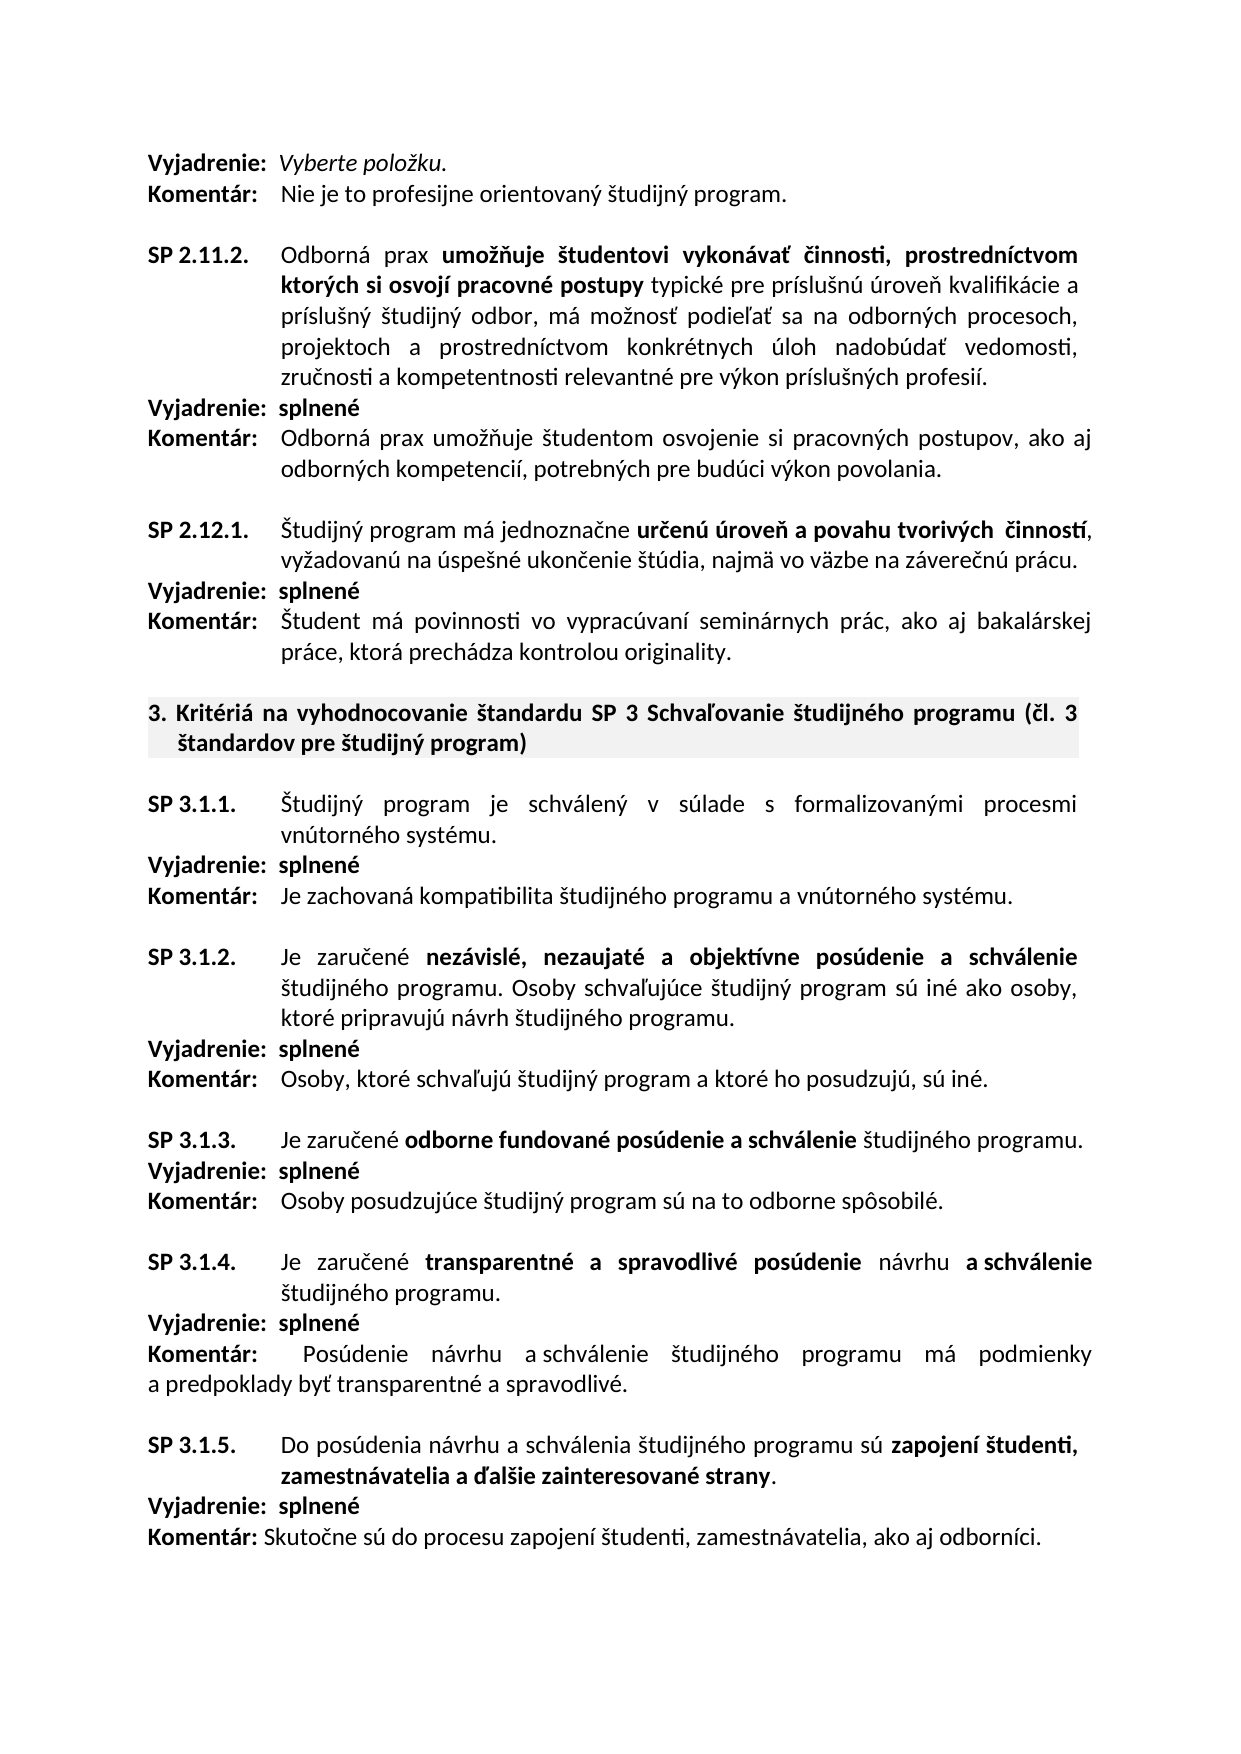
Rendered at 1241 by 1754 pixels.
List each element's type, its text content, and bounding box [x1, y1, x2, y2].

text Komentár: Osoby posudzujúce študijný program sú na to odborne spôsobilé. [148, 1185, 1078, 1216]
text Vyjadrenie: [148, 148, 1078, 178]
text Vyjadrenie: [148, 392, 1093, 422]
text 3. Kritériá na vyhodnocovanie štandardu SP 3 Schvaľovanie študijného programu (čl. 3 štandardov pre študijný program) [148, 697, 1079, 758]
text SP 3.1.2. Je zaručené nezávislé, nezaujaté a objektívne posúdenie a schválenie študijného programu. Osoby schvaľujúce študijný program sú iné ako osoby, ktoré pripravujú návrh študijného programu. [148, 941, 1078, 1033]
text Vyjadrenie: [148, 1155, 1078, 1185]
text Komentár: Študent má povinnosti vo vypracúvaní seminárnych prác, ako aj bakalárskej práce, ktorá prechádza kontrolou originality. [148, 605, 1093, 666]
text Komentár: Nie je to profesijne orientovaný študijný program. [148, 178, 1078, 209]
text Komentár: Osoby, ktoré schvaľujú študijný program a ktoré ho posudzujú, sú iné. [148, 1063, 1078, 1094]
text Vyjadrenie: [148, 1491, 1078, 1521]
text Komentár: Odborná prax umožňuje študentom osvojenie si pracovných postupov, ako aj odborných kompetencií, potrebných pre budúci výkon povolania. [148, 422, 1093, 483]
text SP 3.1.1. Študijný program je schválený v súlade s formalizovanými procesmi vnútorného systému. [148, 788, 1078, 849]
text SP 3.1.5. Do posúdenia návrhu a schválenia študijného programu sú zapojení študenti, zamestnávatelia a ďalšie zainteresované strany. [148, 1429, 1078, 1491]
text Komentár: Je zachovaná kompatibilita študijného programu a vnútorného systému. [148, 880, 1078, 911]
text SP 3.1.3. Je zaručené odborne fundované posúdenie a schválenie študijného programu. [148, 1124, 1093, 1155]
text Vyjadrenie: [148, 1307, 1078, 1338]
text Vyjadrenie: [148, 575, 1093, 605]
text SP 2.11.2. Odborná prax umožňuje študentovi vykonávať činnosti, prostredníctvom ktorých si osvojí pracovné postupy typické pre príslušnú úroveň kvalifikácie a príslušný študijný odbor, má možnosť podieľať sa na odborných procesoch, projektoch a prostredníctvom konkrétnych úloh nadobúdať vedomosti, zručnosti a kompetentnosti relevantné pre výkon príslušných profesií. [148, 239, 1079, 392]
text SP 2.12.1. Študijný program má jednoznačne určenú úroveň a povahu tvorivých činností, vyžadovanú na úspešné ukončenie štúdia, najmä vo väzbe na záverečnú prácu. [148, 514, 1093, 575]
text Komentár: Posúdenie návrhu a schválenie študijného programu má podmienky a predpoklady byť transparentné a spravodlivé. [148, 1338, 1093, 1399]
text Vyjadrenie: [148, 1033, 1078, 1063]
text Vyjadrenie: [148, 849, 1078, 880]
text Komentár: Skutočne sú do procesu zapojení študenti, zamestnávatelia, ako aj odborníci. [148, 1521, 1093, 1552]
text SP 3.1.4. Je zaručené transparentné a spravodlivé posúdenie návrhu a schválenie študijného programu. [148, 1246, 1093, 1307]
